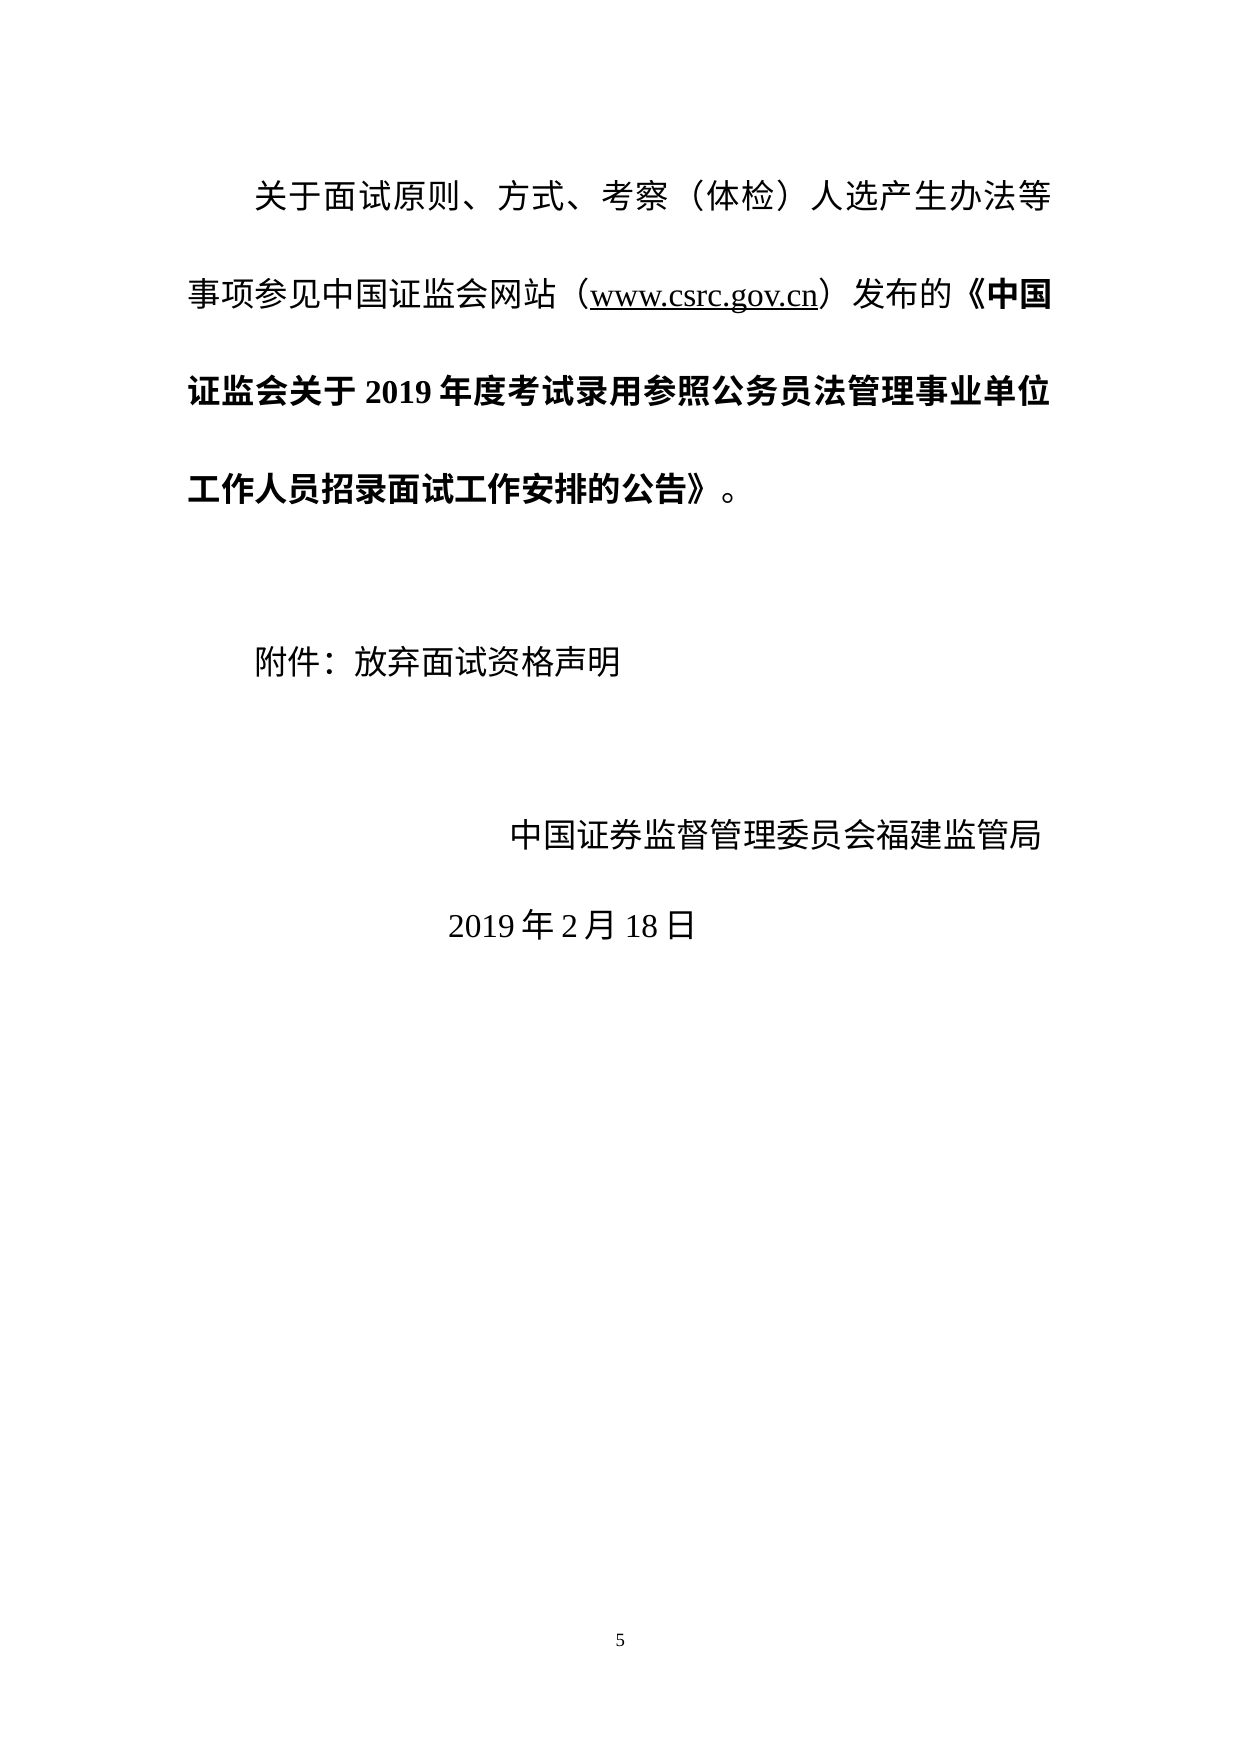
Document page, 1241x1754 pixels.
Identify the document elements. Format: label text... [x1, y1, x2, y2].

text 2019年2月18日 [187, 890, 919, 955]
text 中国证券监督管理委员会福建监管局 [187, 801, 1043, 866]
text 关于面试原则、方式、考察（体检）人选产生办法等事项参见中国证监会网站（www.csrc.gov.cn）发布的《中国证监会关于2019年度考试录用参照公务员法管理事业单位工作人员招录面试工作安排的公告》。 [187, 162, 1053, 519]
text 附件：放弃面试资格声明 [187, 628, 1053, 693]
